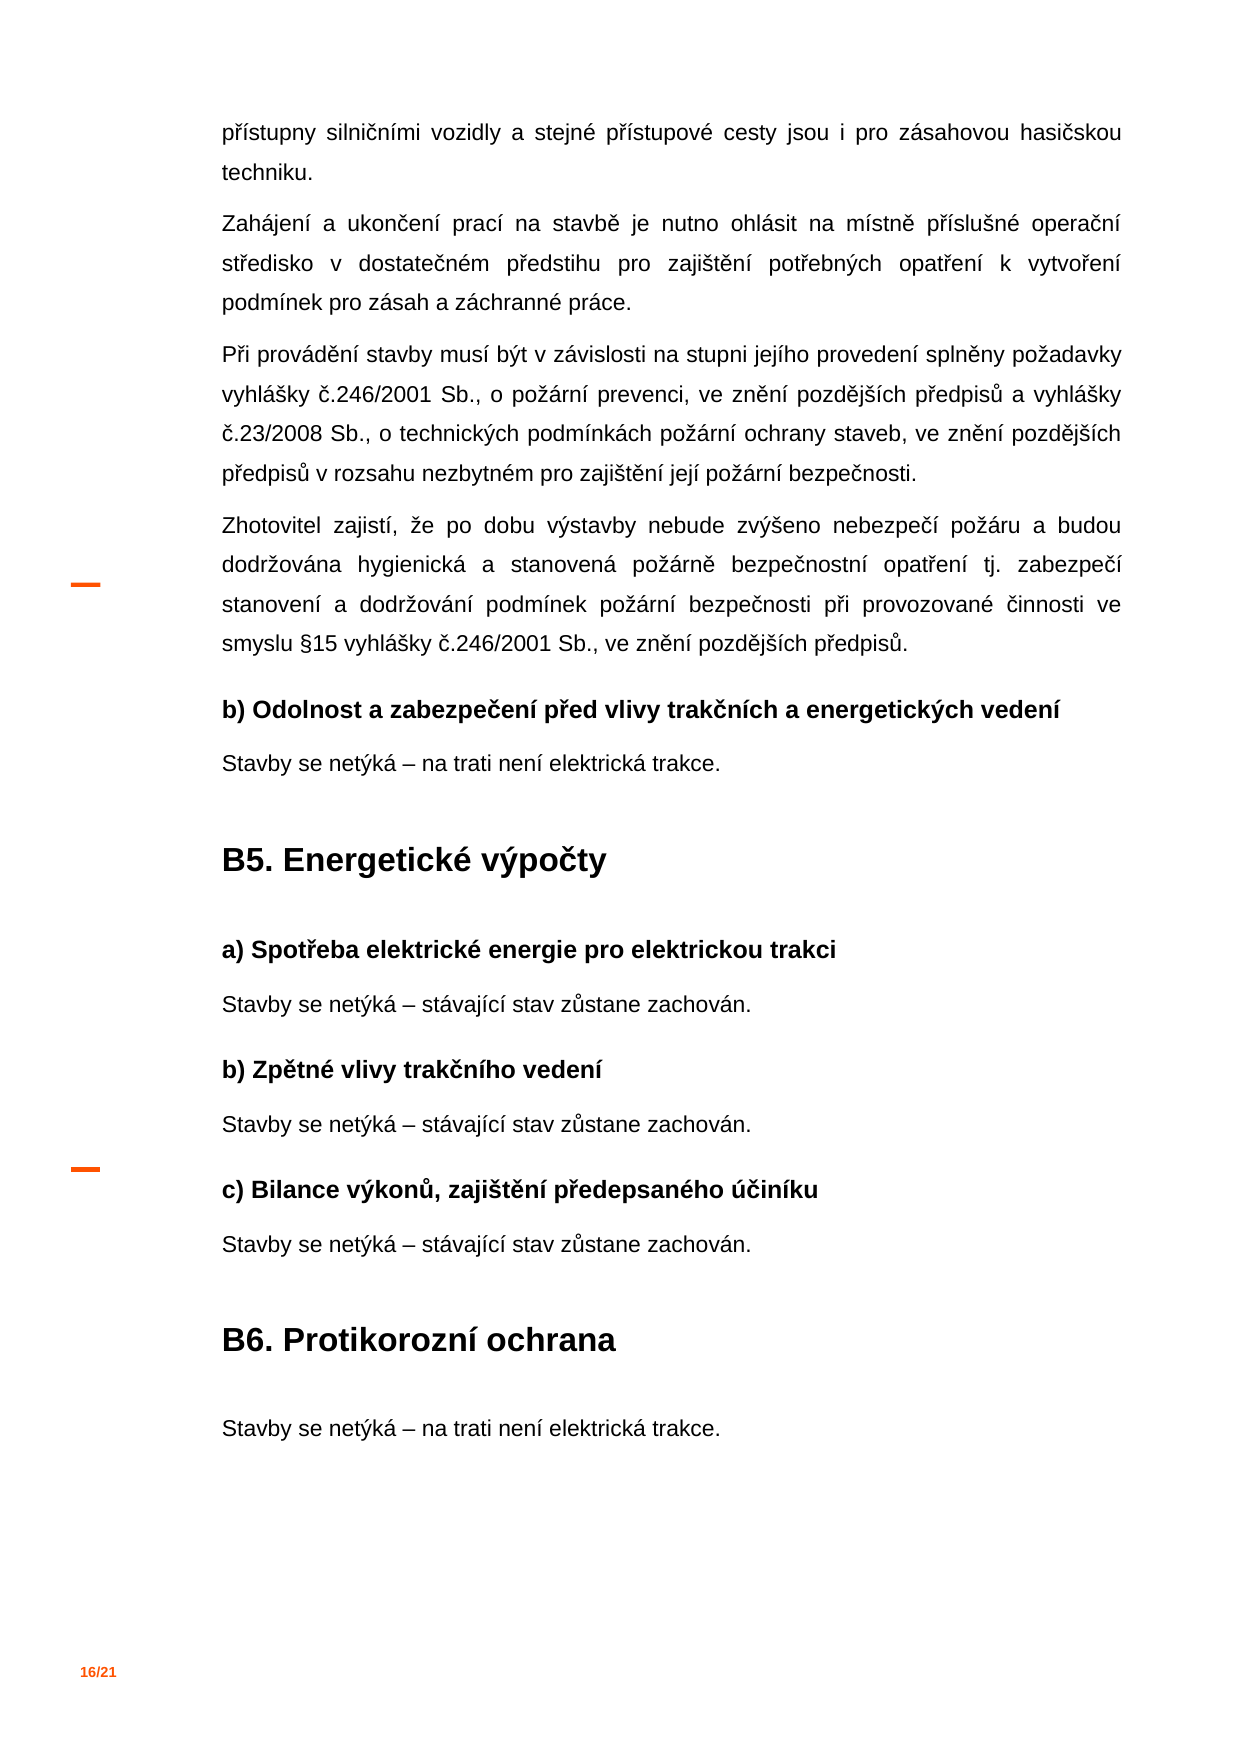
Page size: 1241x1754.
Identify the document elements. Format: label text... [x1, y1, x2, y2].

subtitle a) Spotřeba elektrické energie pro elektrickou trakci [222, 935, 1122, 964]
text Stavby se netýká – stávající stav zůstane zachován. [222, 991, 1122, 1017]
text Stavby se netýká – na trati není elektrická trakce. [222, 750, 1122, 777]
subtitle b) Odolnost a zabezpečení před vlivy trakčních a energetických vedení [222, 695, 1122, 723]
subtitle c) Bilance výkonů, zajištění předepsaného účiníku [222, 1175, 1122, 1204]
text Při provádění stavby musí být v závislosti na stupni jejího provedení splněny požadavky vyhlášky č.246/2001 Sb., o požární prevenci, ve znění pozdějších předpisů a vyhlášky č.23/2008 Sb., o technických podmínkách požární ochrany staveb, ve znění pozdějších předpisů v rozsahu nezbytném pro zajištění její požární bezpečnosti. [222, 341, 1122, 486]
text Stavby se netýká – stávající stav zůstane zachován. [222, 1111, 1122, 1137]
text Zhotovitel zajistí, že po dobu výstavby nebude zvýšeno nebezpečí požáru a budou dodržována hygienická a stanovená požárně bezpečnostní opatření tj. zabezpečí stanovení a dodržování podmínek požární bezpečnosti při provozované činnosti ve smyslu §15 vyhlášky č.246/2001 Sb., ve znění pozdějších předpisů. [222, 512, 1122, 657]
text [222, 119, 1122, 185]
subtitle b) Zpětné vlivy trakčního vedení [222, 1055, 1122, 1084]
subtitle B5. Energetické výpočty [222, 840, 1122, 878]
text Stavby se netýká – stávající stav zůstane zachován. [222, 1231, 1122, 1257]
text Zahájení a ukončení prací na stavbě je nutno ohlásit na místně příslušné operační středisko v dostatečném předstihu pro zajištění potřebných opatření k vytvoření podmínek pro zásah a záchranné práce. [222, 210, 1122, 316]
text Stavby se netýká – na trati není elektrická trakce. [222, 1415, 1122, 1442]
subtitle B6. Protikorozní ochrana [222, 1320, 1122, 1359]
